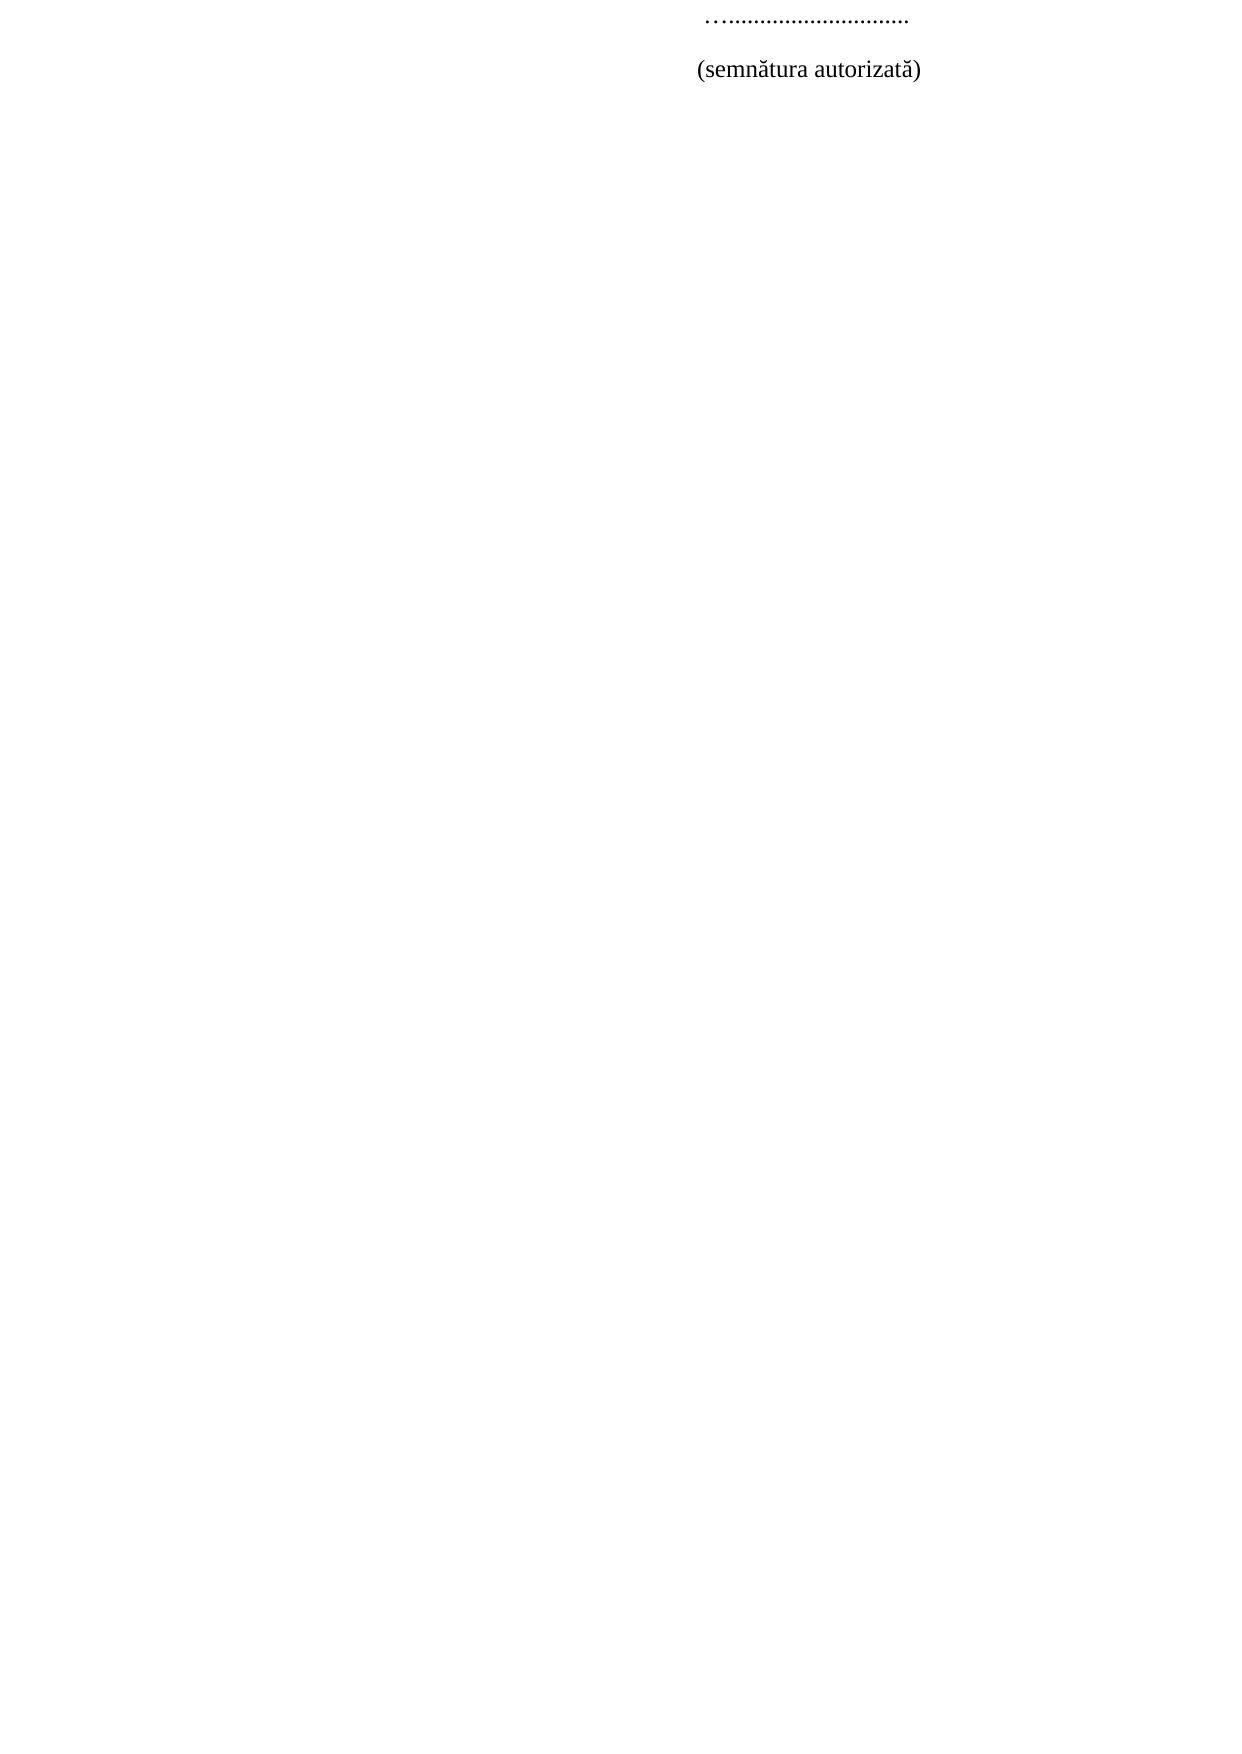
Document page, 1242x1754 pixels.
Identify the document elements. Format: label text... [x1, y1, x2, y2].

text (semnătura autorizată) [103, 54, 1137, 83]
text …............................. [103, 0, 1137, 29]
